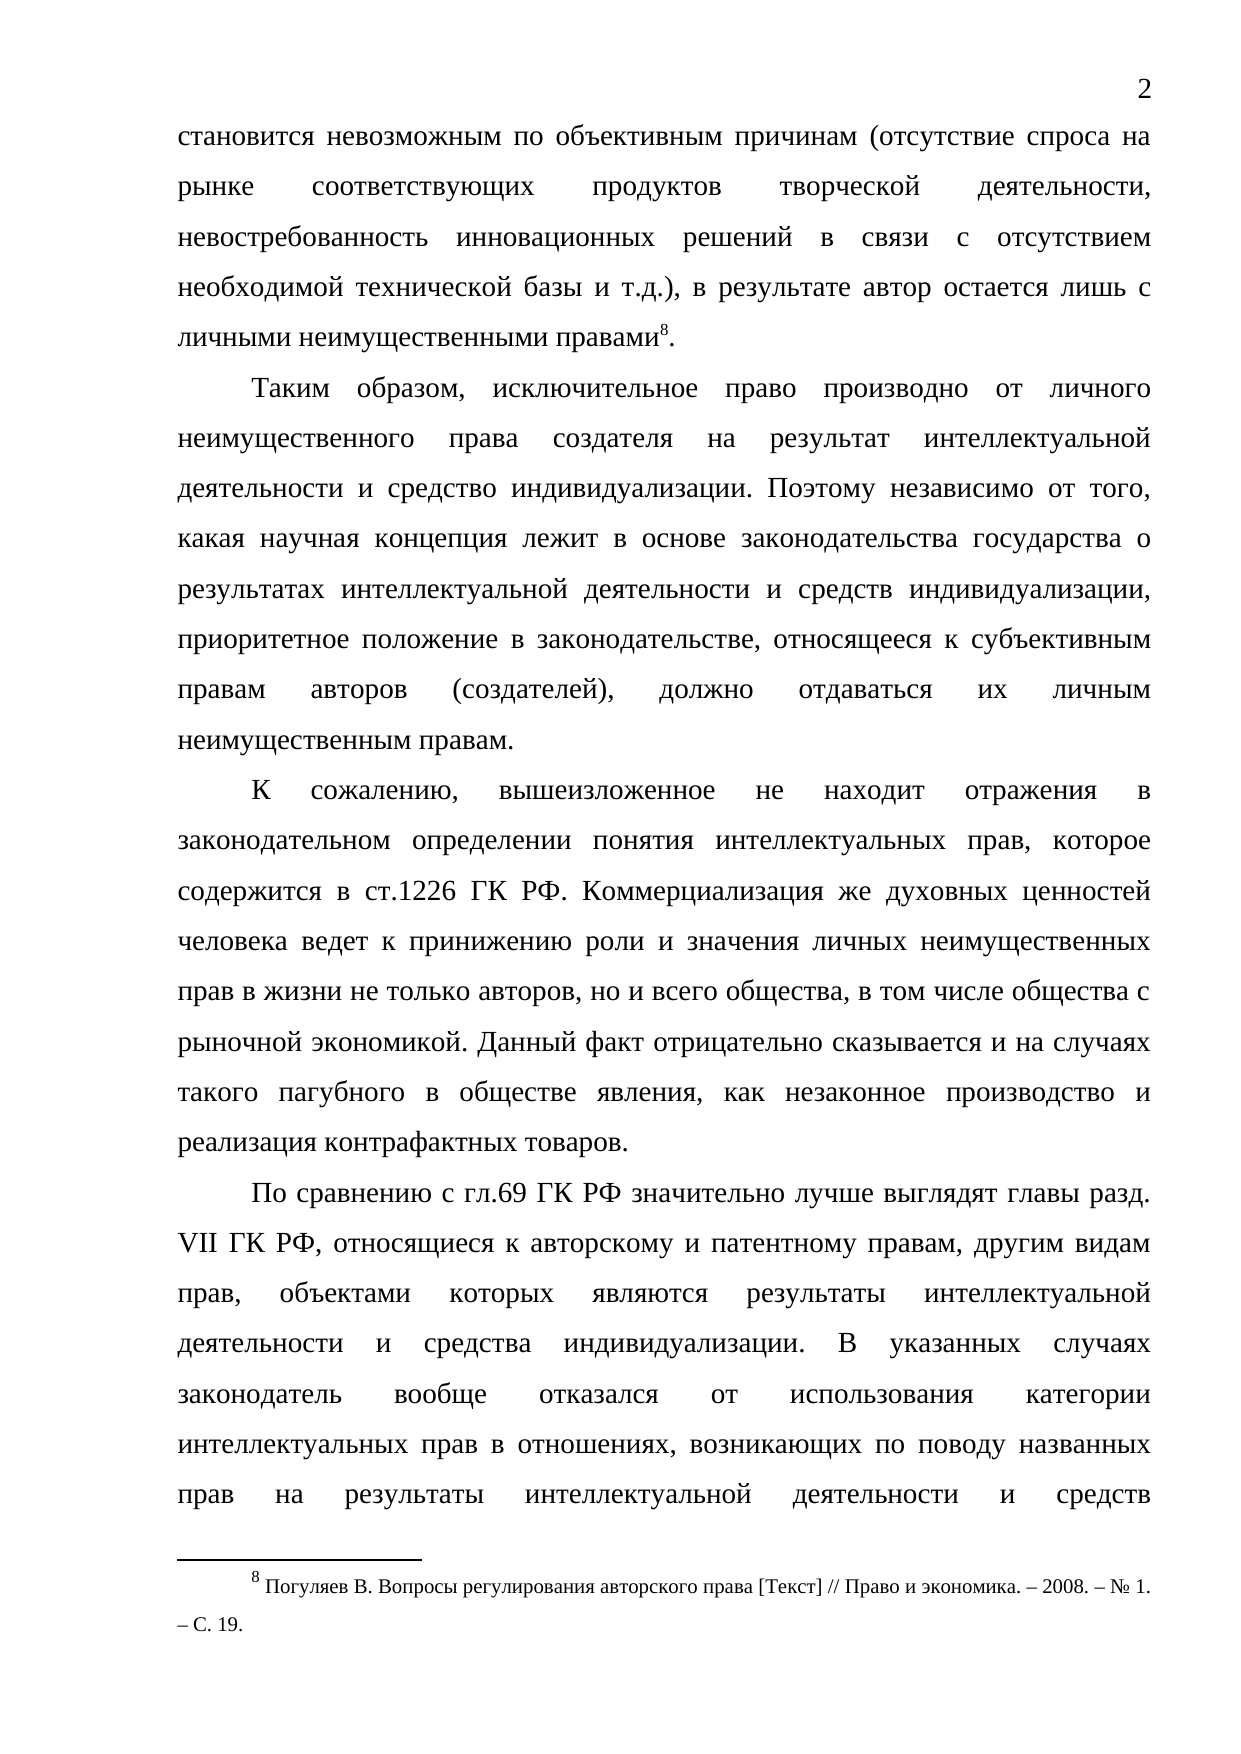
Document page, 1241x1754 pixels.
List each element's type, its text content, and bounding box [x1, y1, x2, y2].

text К сожалению, вышеизложенное не находит отражения в законодательном определении понятия интеллектуальных прав, которое содержится в ст.1226 ГК РФ. Коммерциализация же духовных ценностей человека ведет к принижению роли и значения личных неимущественных прав в жизни не только авторов, но и всего общества, в том числе общества с рыночной экономикой. Данный факт отрицательно сказывается и на случаях такого пагубного в обществе явления, как незаконное производство и реализация контрафактных товаров. [177, 772, 1152, 1158]
text Таким образом, исключительное право производно от личного неимущественного права создателя на результат интеллектуальной деятельности и средство индивидуализации. Поэтому независимо от того, какая научная концепция лежит в основе законодательства государства о результатах интеллектуальной деятельности и средств индивидуализации, приоритетное положение в законодательстве, относящееся к субъективным правам авторов (создателей), должно отдаваться их личным неимущественным правам. [177, 370, 1152, 755]
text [177, 118, 1152, 353]
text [177, 1175, 1152, 1510]
